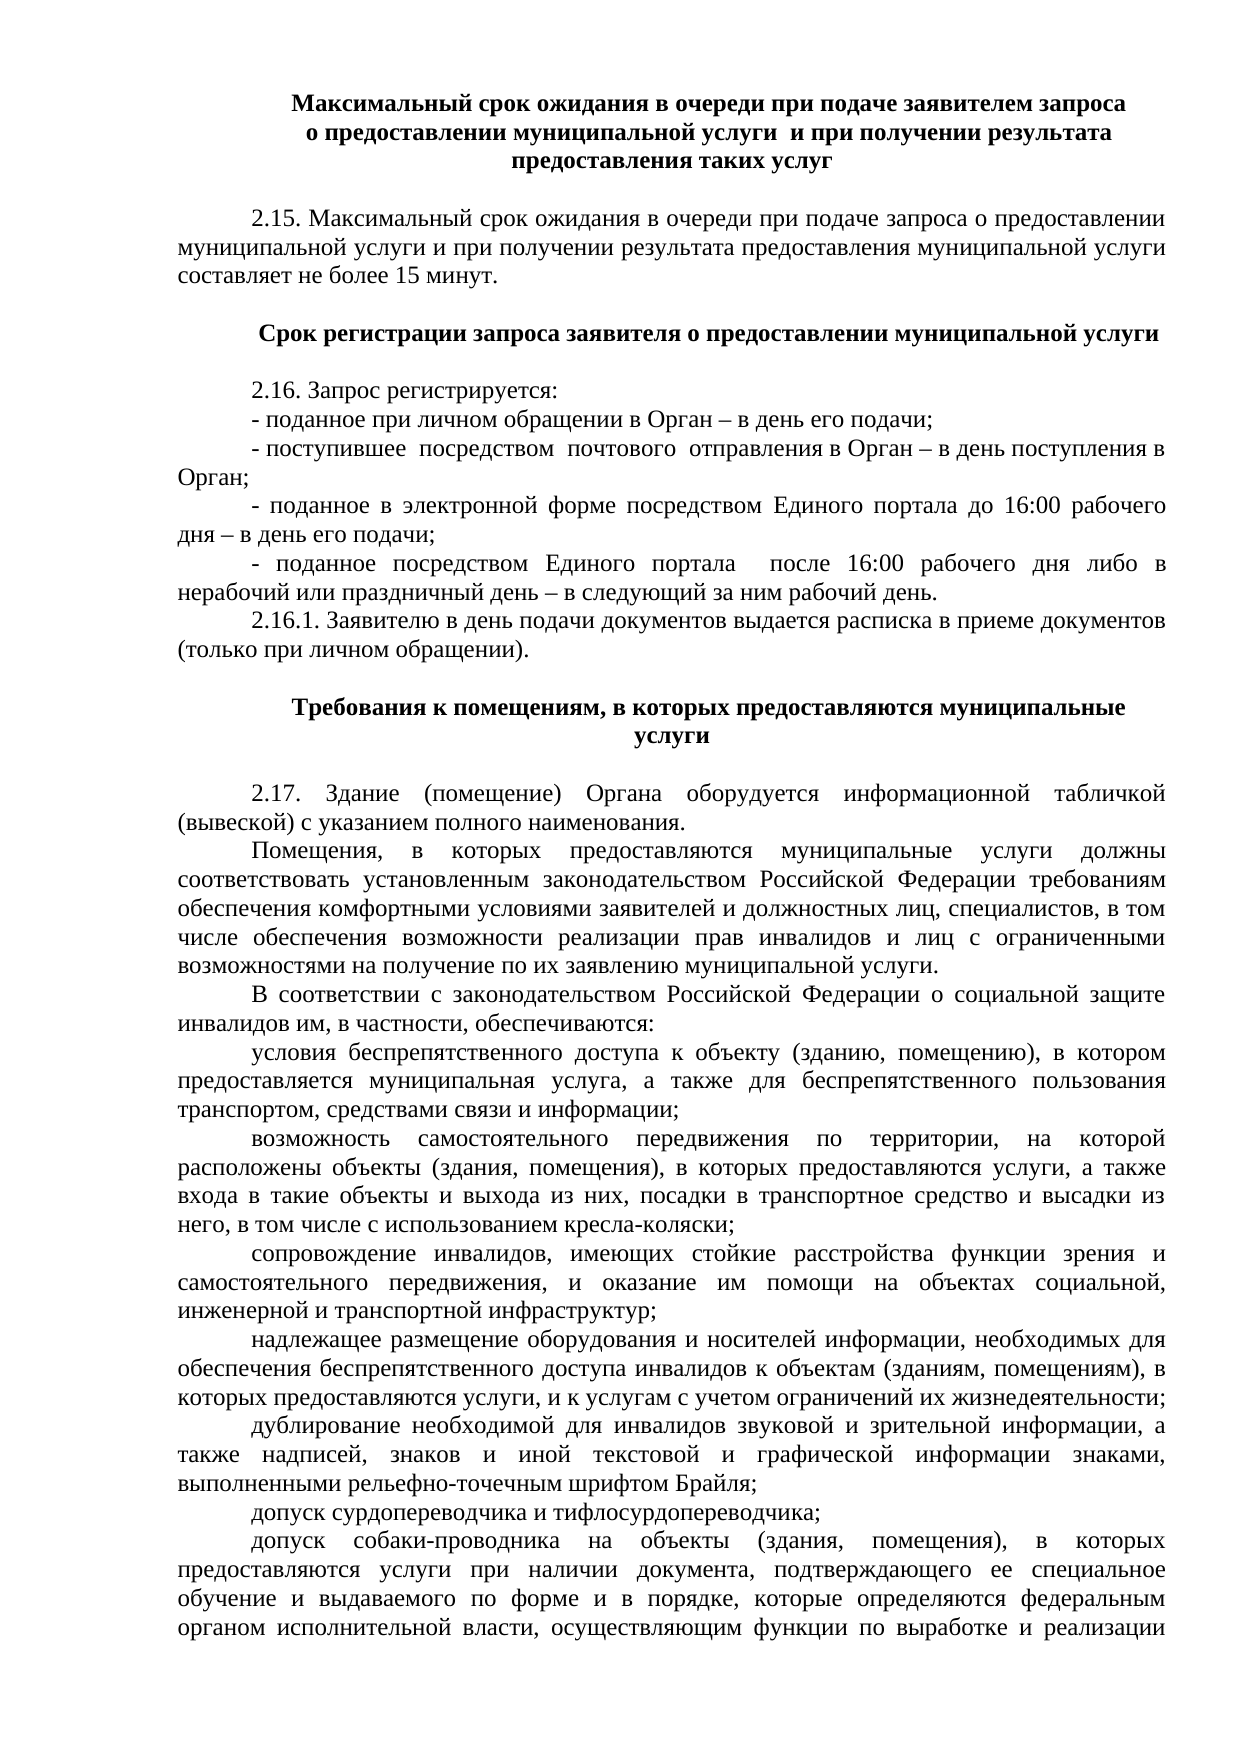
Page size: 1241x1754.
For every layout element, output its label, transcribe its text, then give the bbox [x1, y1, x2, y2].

text 2.16.1. Заявителю в день подачи документов выдается расписка в приеме документов (только при личном обращении). [177, 605, 1167, 663]
text Помещения, в которых предоставляются муниципальные услуги должны соответствовать установленным законодательством Российской Федерации требованиям обеспечения комфортными условиями заявителей и должностных лиц, специалистов, в том числе обеспечения возможности реализации прав инвалидов и лиц с ограниченными возможностями на получение по их заявлению муниципальной услуги. [177, 835, 1167, 979]
text возможность самостоятельного передвижения по территории, на которой расположены объекты (здания, помещения), в которых предоставляются услуги, а также входа в такие объекты и выхода из них, посадки в транспортное средство и высадки из него, в том числе с использованием кресла-коляски; [177, 1123, 1167, 1238]
text надлежащее размещение оборудования и носителей информации, необходимых для обеспечения беспрепятственного доступа инвалидов к объектам (зданиям, помещениям), в которых предоставляются услуги, и к услугам с учетом ограничений их жизнедеятельности; [177, 1324, 1167, 1410]
text 2.16. Запрос регистрируется: [177, 375, 1167, 404]
text Максимальный срок ожидания в очереди при подаче заявителем запроса [177, 88, 1167, 117]
text дублирование необходимой для инвалидов звуковой и зрительной информации, а также надписей, знаков и иной текстовой и графической информации знаками, выполненными рельефно-точечным шрифтом Брайля; [177, 1410, 1167, 1497]
text 2.15. Максимальный срок ожидания в очереди при подаче запроса о предоставлении муниципальной услуги и при получении результата предоставления муниципальной услуги составляет не более 15 минут. [177, 203, 1167, 289]
text - поданное в электронной форме посредством Единого портала до 16:00 рабочего дня – в день его подачи; [177, 490, 1167, 548]
text Срок регистрации запроса заявителя о предоставлении муниципальной услуги [177, 318, 1167, 347]
text условия беспрепятственного доступа к объекту (зданию, помещению), в котором предоставляется муниципальная услуга, а также для беспрепятственного пользования транспортом, средствами связи и информации; [177, 1037, 1167, 1123]
text - поданное при личном обращении в Орган – в день его подачи; [177, 404, 1167, 433]
text - поступившее посредством почтового отправления в Орган – в день поступления в Орган; [177, 433, 1167, 490]
text - поданное посредством Единого портала после 16:00 рабочего дня либо в нерабочий или праздничный день – в следующий за ним рабочий день. [177, 548, 1167, 605]
text Требования к помещениям, в которых предоставляются муниципальные услуги [177, 692, 1167, 749]
text о предоставлении муниципальной услуги и при получении результата предоставления таких услуг [177, 117, 1167, 174]
text сопровождение инвалидов, имеющих стойкие расстройства функции зрения и самостоятельного передвижения, и оказание им помощи на объектах социальной, инженерной и транспортной инфраструктур; [177, 1238, 1167, 1324]
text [177, 1525, 1167, 1640]
text 2.17. Здание (помещение) Органа оборудуется информационной табличкой (вывеской) с указанием полного наименования. [177, 778, 1167, 835]
text допуск сурдопереводчика и тифлосурдопереводчика; [177, 1497, 1167, 1525]
text В соответствии с законодательством Российской Федерации о социальной защите инвалидов им, в частности, обеспечиваются: [177, 979, 1167, 1037]
